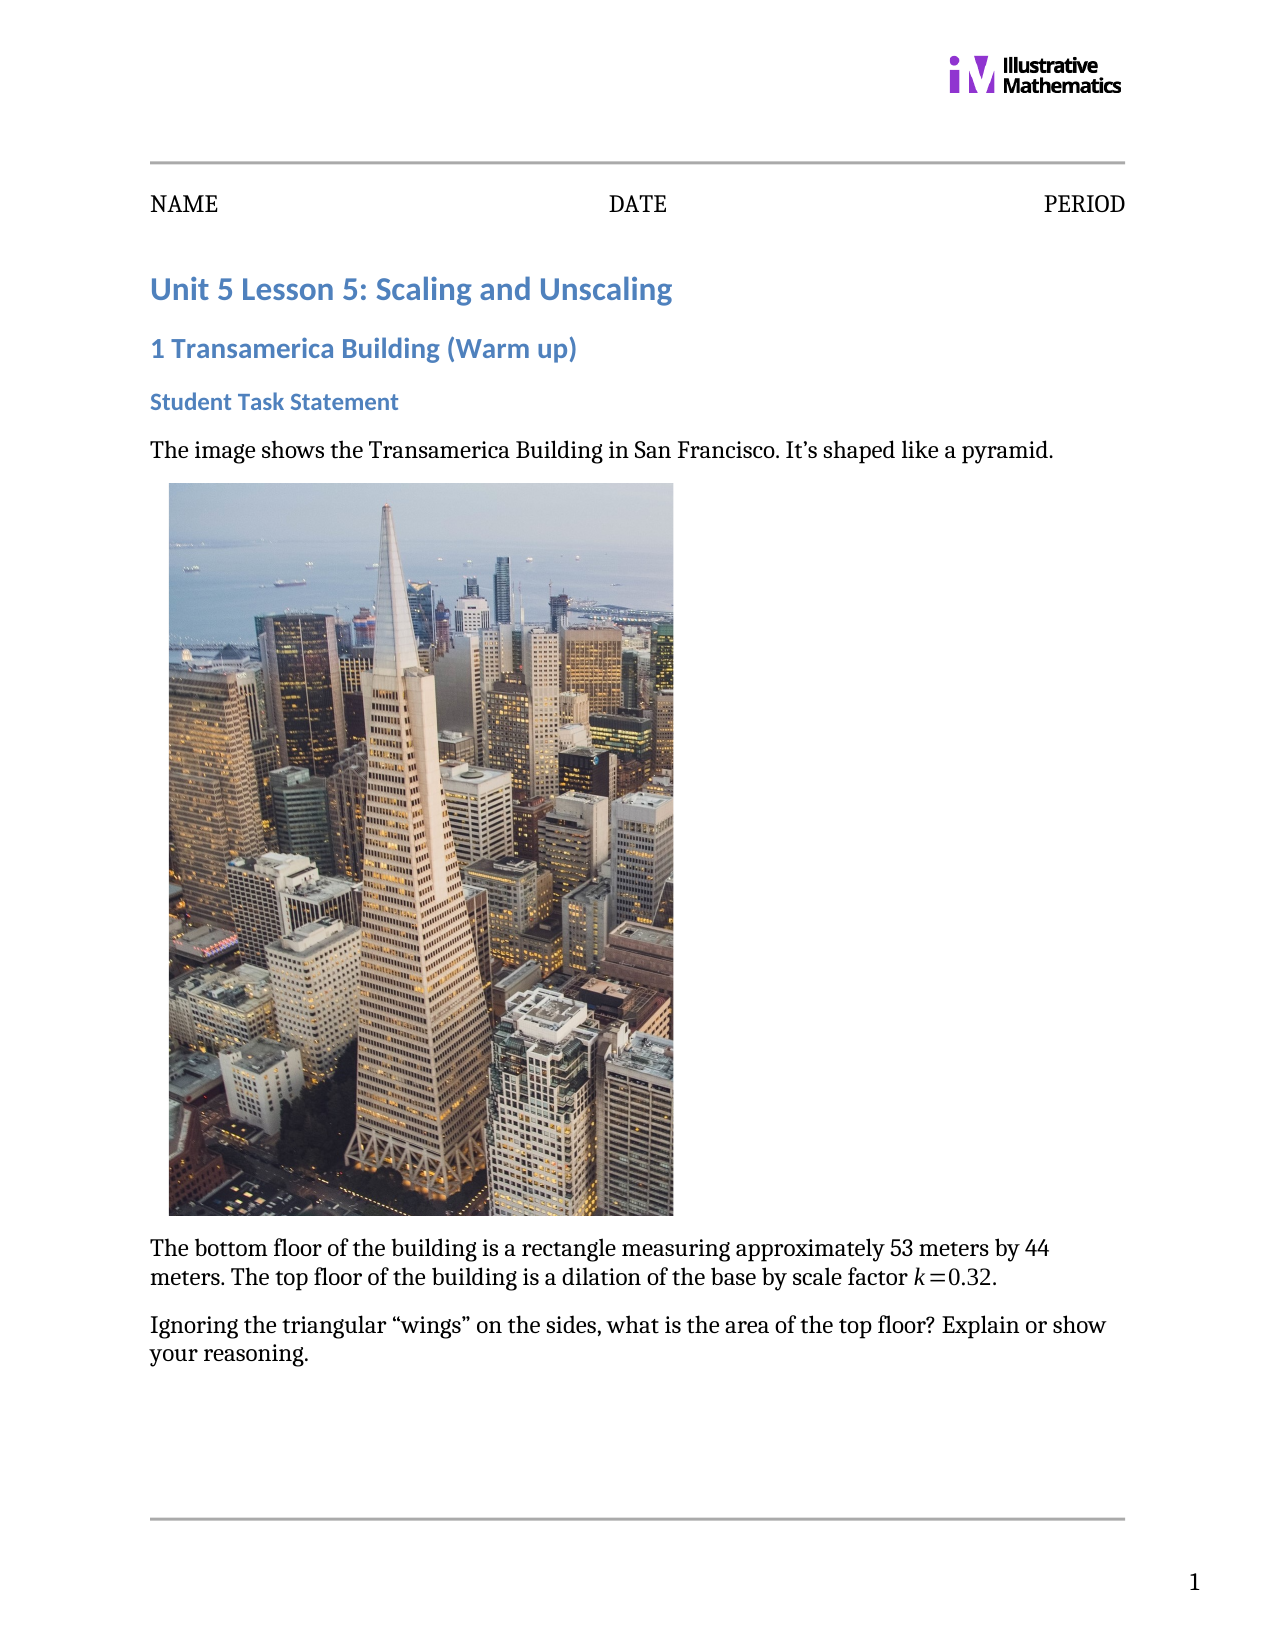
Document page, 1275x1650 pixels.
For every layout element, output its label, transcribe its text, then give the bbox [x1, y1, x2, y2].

text The bottom floor of the building is a rectangle measuring approximately 53 meters by 44 meters. The top floor of the building is a dilation of the base by scale factor . [150, 1234, 1125, 1292]
subtitle Student Task Statement [150, 386, 1125, 417]
picture [949, 55, 1121, 93]
picture [168, 483, 674, 1216]
subtitle 1 Transamerica Building (Warm up) [150, 330, 1125, 366]
text Ignoring the triangular “wings” on the sides, what is the area of the top floor? Explain or show your reasoning. [150, 1311, 1125, 1368]
text The image shows the Transamerica Building in San Francisco. It’s shaped like a pyramid. [150, 436, 1125, 464]
subtitle Unit 5 Lesson 5: Scaling and Unscaling [150, 268, 1125, 309]
